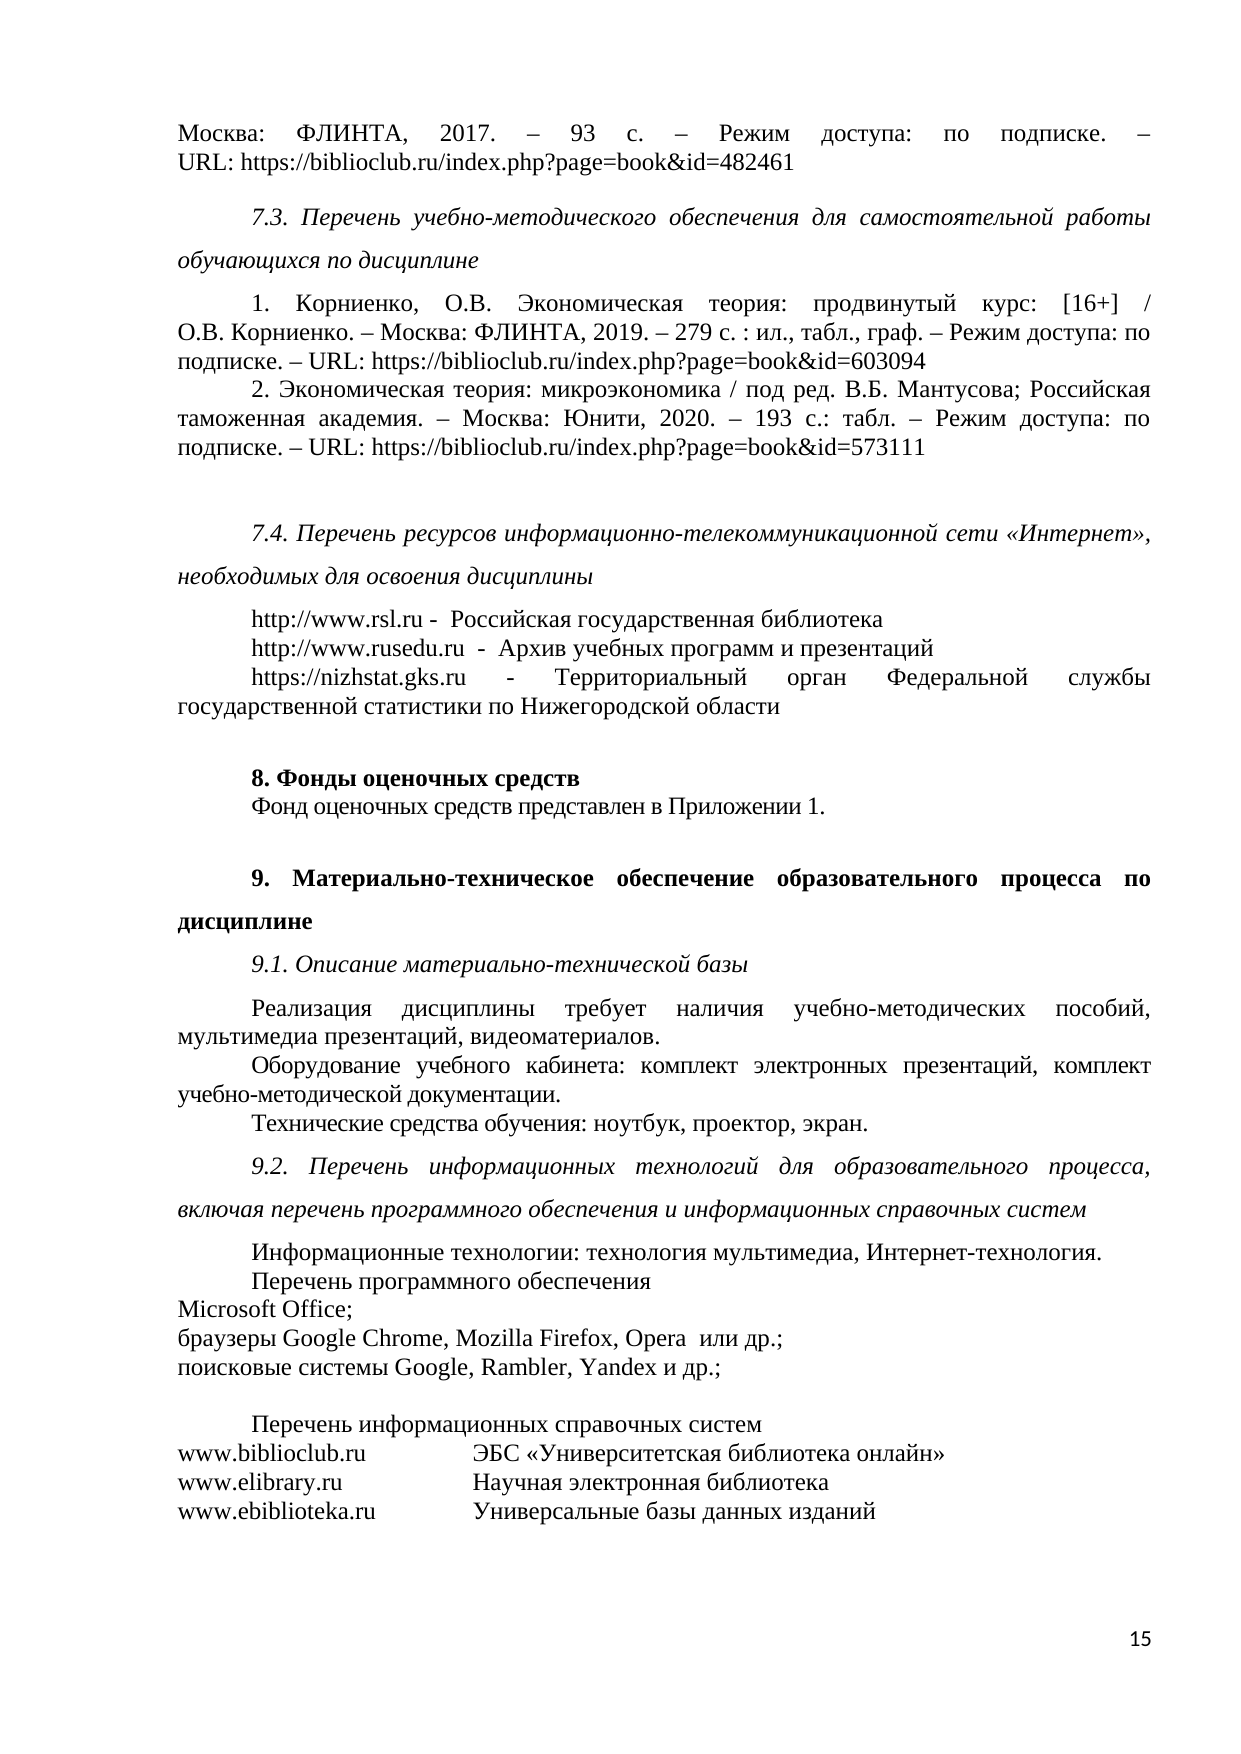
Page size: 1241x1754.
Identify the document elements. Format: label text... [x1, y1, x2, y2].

text Перечень информационных справочных систем [177, 1409, 1152, 1438]
text www.elibrary.ru Научная электронная библиотека [177, 1467, 1152, 1496]
text Фонд оценочных средств представлен в Приложении 1. [177, 791, 1152, 820]
text https://nizhstat.gks.ru - Территориальный орган Федеральной службы государственной статистики по Нижегородской области [177, 662, 1152, 719]
text 2. Экономическая теория: микроэкономика / под ред. В.Б. Мантусова; Российская таможенная академия. – Москва: Юнити, 2020. – 193 с.: табл. – Режим доступа: по подписке. – URL: https://biblioclub.ru/index.php?page=book&id=573111 [177, 374, 1152, 461]
text Перечень программного обеспечения [177, 1266, 1152, 1294]
text 9.2. Перечень информационных технологий для образовательного процесса, включая перечень программного обеспечения и информационных справочных систем [177, 1151, 1152, 1223]
text 9. Материально-техническое обеспечение образовательного процесса по дисциплине [177, 863, 1152, 935]
text Оборудование учебного кабинета: комплект электронных презентаций, комплект учебно-методической документации. [177, 1050, 1152, 1108]
text 1. Корниенко, О.В. Экономическая теория: продвинутый курс: [16+] / О.В. Корниенко. – Москва: ФЛИНТА, 2019. – 279 с. : ил., табл., граф. – Режим доступа: по подписке. – URL: https://biblioclub.ru/index.php?page=book&id=603094 [177, 288, 1152, 374]
text браузеры Google Chrome, Mozilla Firefox, Opera или др.; [177, 1323, 1152, 1352]
text Технические средства обучения: ноутбук, проектор, экран. [177, 1108, 1152, 1136]
text Microsoft Office; [177, 1294, 1152, 1323]
text 7.4. Перечень ресурсов информационно-телекоммуникационной сети «Интернет», необходимых для освоения дисциплины [177, 518, 1152, 590]
text Информационные технологии: технология мультимедиа, Интернет-технология. [177, 1237, 1152, 1266]
text 8. Фонды оценочных средств [177, 763, 1152, 791]
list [177, 118, 1152, 176]
text http://www.rusedu.ru - Архив учебных программ и презентаций [177, 633, 1152, 662]
text поисковые системы Google, Rambler, Yandex и др.; [177, 1352, 1152, 1381]
text Реализация дисциплины требует наличия учебно-методических пособий, мультимедиа презентаций, видеоматериалов. [177, 993, 1152, 1050]
text www.ebiblioteka.ru Универсальные базы данных изданий [177, 1496, 1152, 1524]
text www.biblioclub.ru ЭБС «Университетская библиотека онлайн» [177, 1438, 1152, 1467]
text 9.1. Описание материально-технической базы [177, 949, 1152, 978]
text 7.3. Перечень учебно-методического обеспечения для самостоятельной работы обучающихся по дисциплине [177, 202, 1152, 274]
text http://www.rsl.ru - Российская государственная библиотека [177, 604, 1152, 633]
